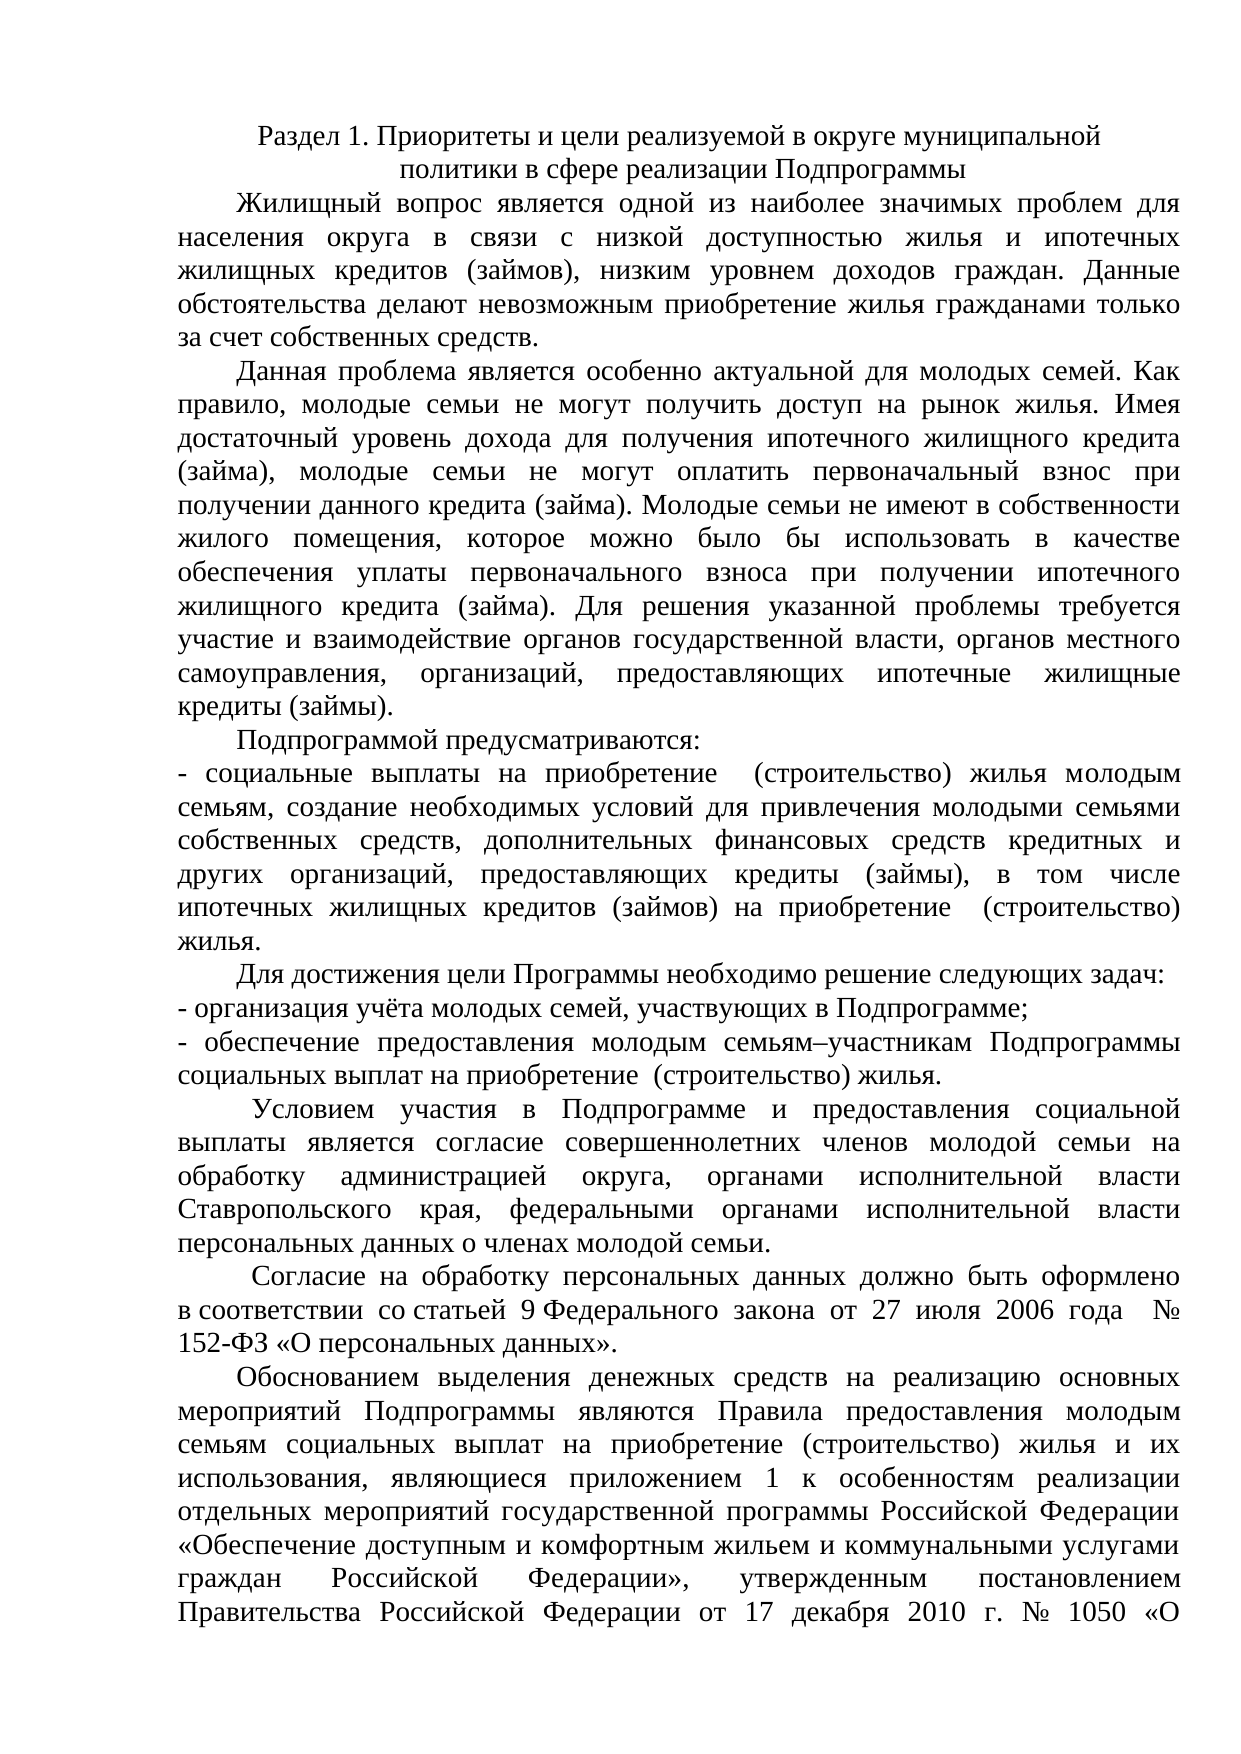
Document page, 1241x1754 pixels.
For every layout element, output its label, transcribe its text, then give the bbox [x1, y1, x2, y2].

text Для достижения цели Программы необходимо решение следующих задач: [177, 957, 1181, 990]
text политики в сфере реализации Подпрограммы [177, 152, 1181, 185]
text Жилищный вопрос является одной из наиболее значимых проблем для населения округа в связи с низкой доступностью жилья и ипотечных жилищных кредитов (займов), низким уровнем доходов граждан. Данные обстоятельства делают невозможным приобретение жилья гражданами только за счет собственных средств. [177, 185, 1181, 353]
text - социальные выплаты на приобретение (строительство) жилья молодым семьям, создание необходимых условий для привлечения молодыми семьями собственных средств, дополнительных финансовых средств кредитных и других организаций, предоставляющих кредиты (займы), в том числе ипотечных жилищных кредитов (займов) на приобретение (строительство) жилья. [177, 755, 1181, 957]
text Условием участия в Подпрограмме и предоставления социальной выплаты является согласие совершеннолетних членов молодой семьи на обработку администрацией округа, органами исполнительной власти Ставропольского края, федеральными органами исполнительной власти персональных данных о членах молодой семьи. [177, 1091, 1181, 1258]
text - организация учёта молодых семей, участвующих в Подпрограмме; [177, 990, 1181, 1024]
text Раздел 1. Приоритеты и цели реализуемой в округе муниципальной [177, 118, 1181, 152]
text Согласие на обработку персональных данных должно быть оформлено в соответствии со статьей 9 Федерального закона от 27 июля 2006 года № 152-ФЗ «О персональных данных». [177, 1258, 1181, 1359]
text Данная проблема является особенно актуальной для молодых семей. Как правило, молодые семьи не могут получить доступ на рынок жилья. Имея достаточный уровень дохода для получения ипотечного жилищного кредита (займа), молодые семьи не могут оплатить первоначальный взнос при получении данного кредита (займа). Молодые семьи не имеют в собственности жилого помещения, которое можно было бы использовать в качестве обеспечения уплаты первоначального взноса при получении ипотечного жилищного кредита (займа). Для решения указанной проблемы требуется участие и взаимодействие органов государственной власти, органов местного самоуправления, организаций, предоставляющих ипотечные жилищные кредиты (займы). [177, 353, 1181, 722]
text - обеспечение предоставления молодым семьям–участникам Подпрограммы социальных выплат на приобретение (строительство) жилья. [177, 1024, 1181, 1091]
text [177, 1560, 1181, 1627]
text Подпрограммой предусматриваются: [177, 722, 1181, 755]
